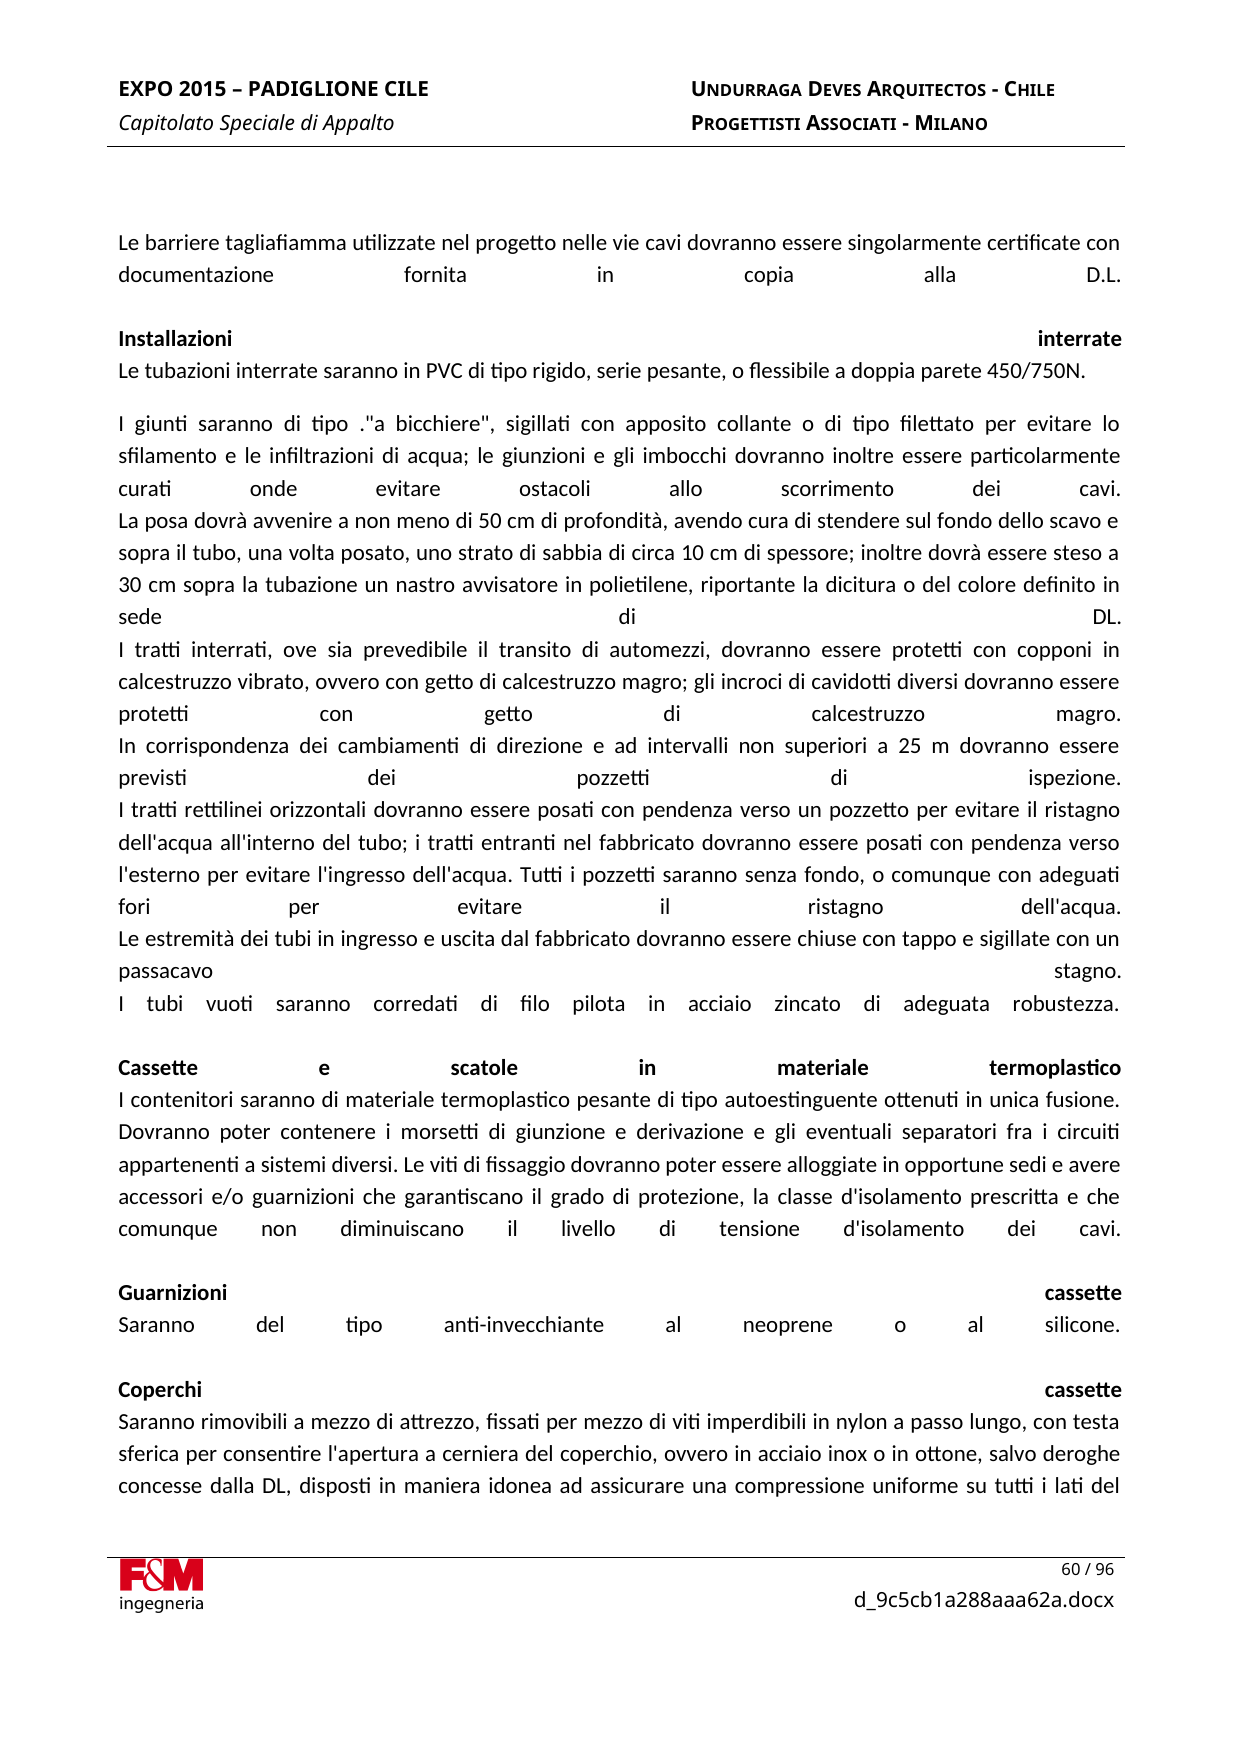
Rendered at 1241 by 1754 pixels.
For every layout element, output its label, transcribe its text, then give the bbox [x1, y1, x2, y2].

picture [118, 1557, 209, 1618]
text Le barriere tagliafiamma utilizzate nel progetto nelle vie cavi dovranno essere singolarmente certificate con documentazione fornita in copia alla D.L. Installazioni interrate Le tubazioni interrate saranno in PVC di tipo rigido, serie pesante, o flessibile a doppia parete 450/750N. [118, 228, 1122, 384]
